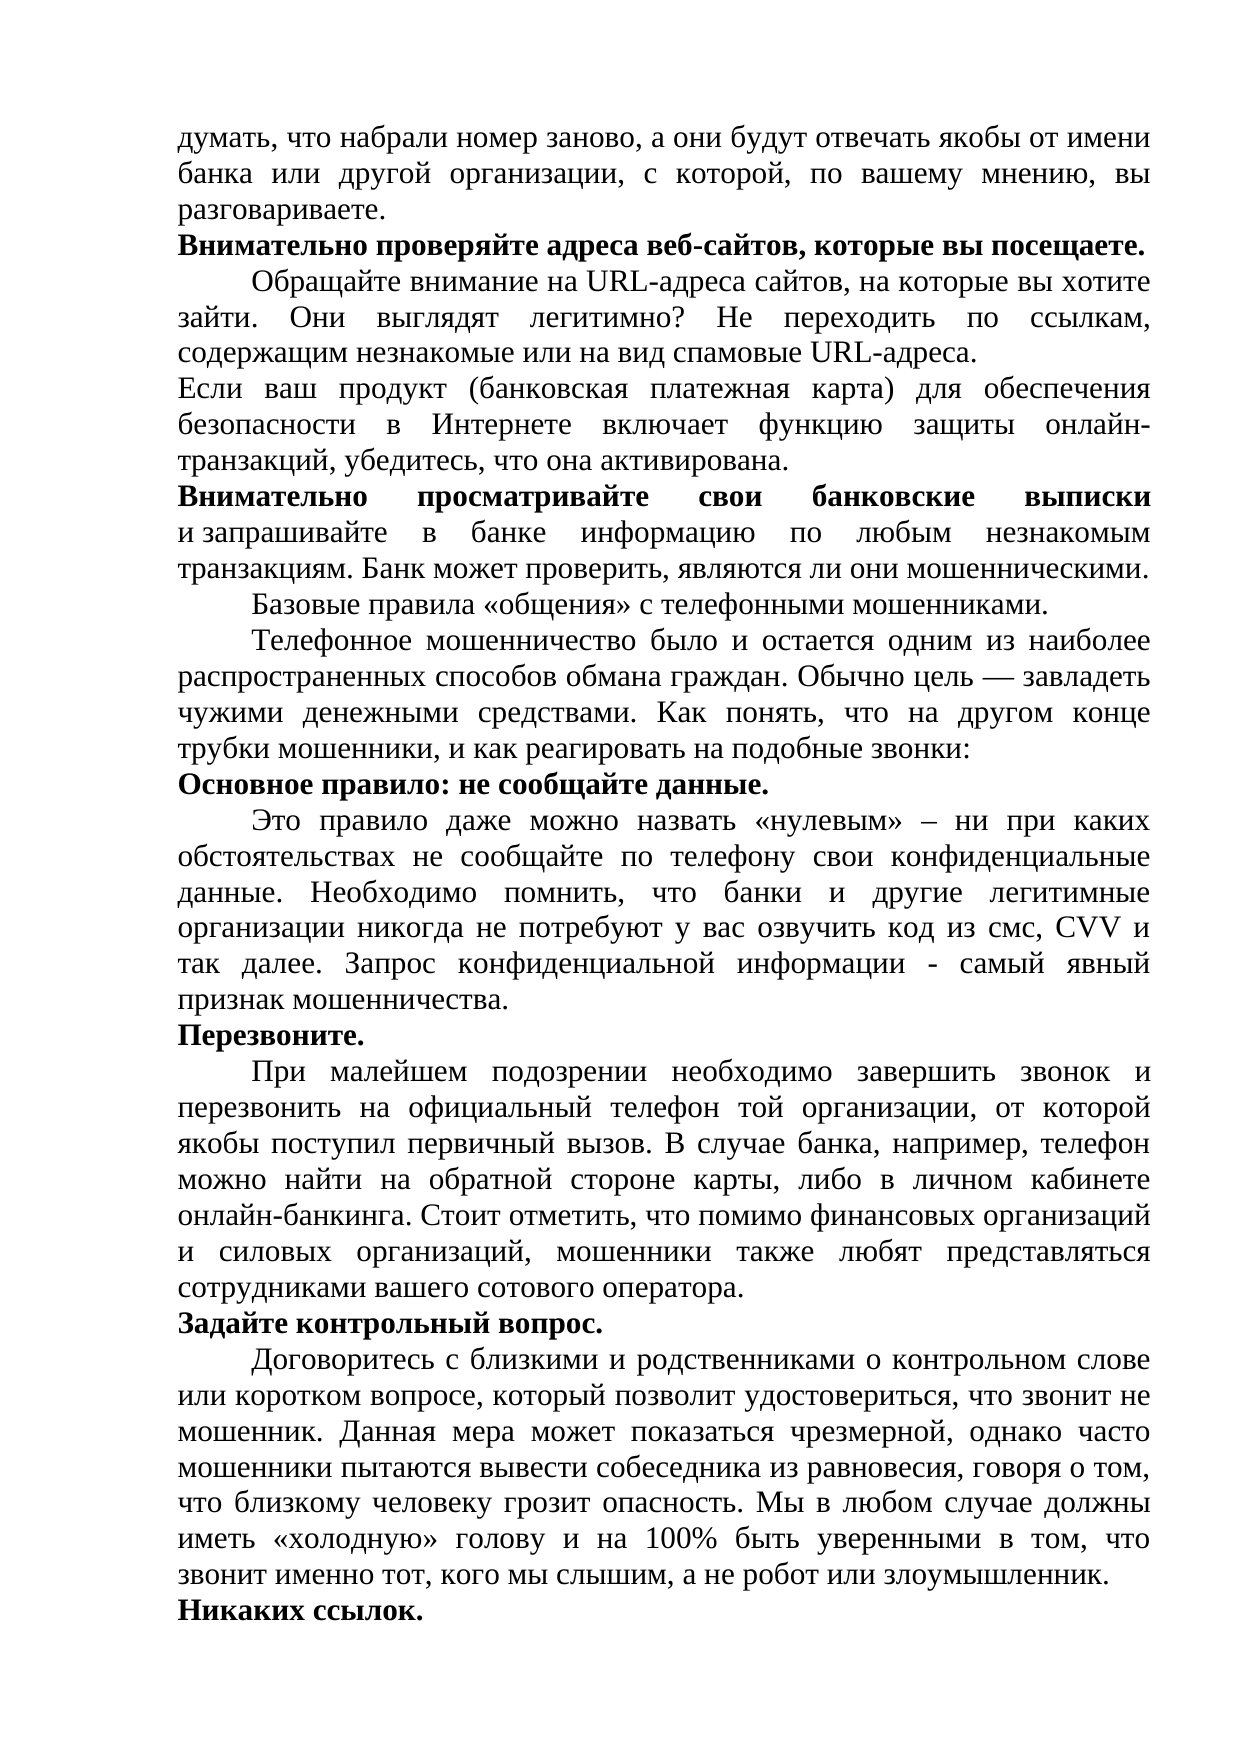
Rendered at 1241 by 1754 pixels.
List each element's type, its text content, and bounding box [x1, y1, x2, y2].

text Перезвоните. [177, 1017, 1152, 1052]
text Это правило даже можно назвать «нулевым» – ни при каких обстоятельствах не сообщайте по телефону свои конфиденциальные данные. Необходимо помнить, что банки и другие легитимные организации никогда не потребуют у вас озвучить код из смс, CVV и так далее. Запрос конфиденциальной информации - самый явный признак мошенничества. [177, 801, 1152, 1017]
text Основное правило: не сообщайте данные. [177, 765, 1152, 801]
text Базовые правила «общения» с телефонными мошенниками. [177, 585, 1152, 621]
text Обращайте внимание на URL-адреса сайтов, на которые вы хотите зайти. Они выглядят легитимно? Не переходить по ссылкам, содержащим незнакомые или на вид спамовые URL-адреса. [177, 262, 1152, 370]
text При малейшем подозрении необходимо завершить звонок и перезвонить на официальный телефон той организации, от которой якобы поступил первичный вызов. В случае банка, например, телефон можно найти на обратной стороне карты, либо в личном кабинете онлайн-банкинга. Стоит отметить, что помимо финансовых организаций и силовых организаций, мошенники также любят представляться сотрудниками вашего сотового оператора. [177, 1052, 1152, 1304]
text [177, 118, 1152, 226]
text Если ваш продукт (банковская платежная карта) для обеспечения безопасности в Интернете включает функцию защиты онлайн-транзакций, убедитесь, что она активирована. [177, 370, 1152, 477]
text Телефонное мошенничество было и остается одним из наиболее распространенных способов обмана граждан. Обычно цель — завладеть чужими денежными средствами. Как понять, что на другом конце трубки мошенники, и как реагировать на подобные звонки: [177, 621, 1152, 765]
text Внимательно проверяйте адреса веб-сайтов, которые вы посещаете. [177, 226, 1152, 262]
text Задайте контрольный вопрос. [177, 1304, 1152, 1340]
text Внимательно просматривайте свои банковские выписки и запрашивайте в банке информацию по любым незнакомым транзакциям. Банк может проверить, являются ли они мошенническими. [177, 477, 1152, 585]
text Договоритесь с близкими и родственниками о контрольном слове или коротком вопросе, который позволит удостовериться, что звонит не мошенник. Данная мера может показаться чрезмерной, однако часто мошенники пытаются вывести собеседника из равновесия, говоря о том, что близкому человеку грозит опасность. Мы в любом случае должны иметь «холодную» голову и на 100% быть уверенными в том, что звонит именно тот, кого мы слышим, а не робот или злоумышленник. [177, 1340, 1152, 1592]
text Никаких ссылок. [177, 1592, 1152, 1627]
